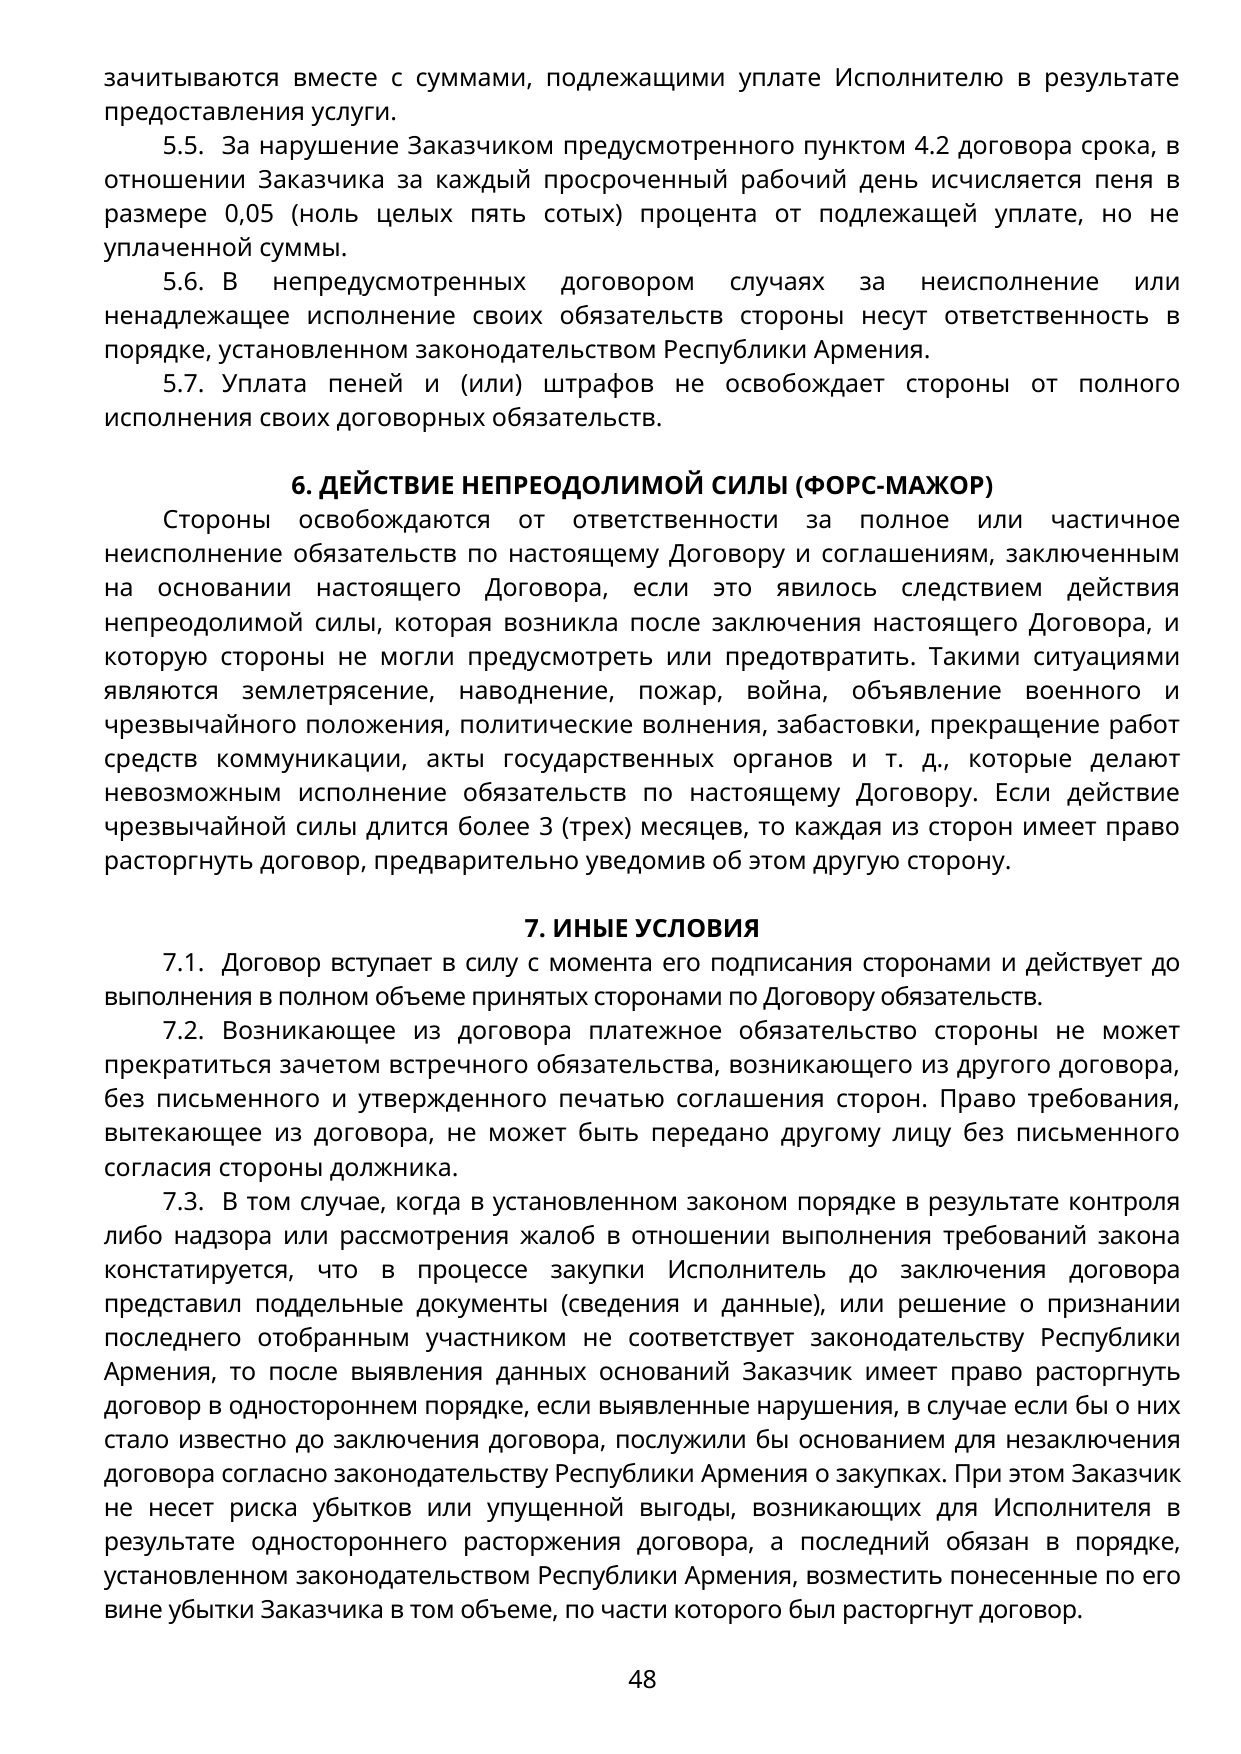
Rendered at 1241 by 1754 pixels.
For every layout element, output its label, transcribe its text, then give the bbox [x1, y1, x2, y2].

text 5.5. За нарушение Заказчиком предусмотренного пунктом 4.2 договора срока, в отношении Заказчика за каждый просроченный рабочий день исчисляется пеня в размере 0,05 (ноль целых пять сотых) процента от подлежащей уплате, но не уплаченной суммы. [103, 127, 1181, 263]
text 7.2. Возникающее из договора платежное обязательство стороны не может прекратиться зачетом встречного обязательства, возникающего из другого договора, без письменного и утвержденного печатью соглашения сторон. Право требования, вытекающее из договора, не может быть передано другому лицу без письменного согласия стороны должника. [103, 1013, 1181, 1183]
text 5.7. Уплата пеней и (или) штрафов не освобождает стороны от полного исполнения своих договорных обязательств. [103, 366, 1181, 434]
text Стороны освобождаются от ответственности за полное или частичное неисполнение обязательств по настоящему Договору и соглашениям, заключенным на основании настоящего Договора, если это явилось следствием действия непреодолимой силы, которая возникла после заключения настоящего Договора, и которую стороны не могли предусмотреть или предотвратить. Такими ситуациями являются землетрясение, наводнение, пожар, война, объявление военного и чрезвычайного положения, политические волнения, забастовки, прекращение работ средств коммуникации, акты государственных органов и т. д., которые делают невозможным исполнение обязательств по настоящему Договору. Если действие чрезвычайной силы длится более 3 (трех) месяцев, то каждая из сторон имеет право расторгнуть договор, предварительно уведомив об этом другую сторону. [103, 502, 1181, 877]
text 7.1. Договор вступает в силу с момента его подписания сторонами и действует до выполнения в полном объеме принятых сторонами по Договору обязательств. [103, 945, 1181, 1013]
text 5.6. В непредусмотренных договором случаях за неисполнение или ненадлежащее исполнение своих обязательств стороны несут ответственность в порядке, установленном законодательством Республики Армения. [103, 263, 1181, 366]
text 7. ИНЫЕ УСЛОВИЯ [103, 911, 1181, 945]
text 6. ДЕЙСТВИЕ НЕПРЕОДОЛИМОЙ СИЛЫ (ФОРС-МАЖОР) [103, 468, 1181, 502]
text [103, 59, 1181, 127]
text 7.3. В том случае, когда в установленном законом порядке в результате контроля либо надзора или рассмотрения жалоб в отношении выполнения требований закона констатируется, что в процессе закупки Исполнитель до заключения договора представил поддельные документы (сведения и данные), или решение о признании последнего отобранным участником не соответствует законодательству Республики Армения, то после выявления данных оснований Заказчик имеет право расторгнуть договор в одностороннем порядке, если выявленные нарушения, в случае если бы о них стало известно до заключения договора, послужили бы основанием для незаключения договора согласно законодательству Республики Армения о закупках. При этом Заказчик не несет риска убытков или упущенной выгоды, возникающих для Исполнителя в результате одностороннего расторжения договора, а последний обязан в порядке, установленном законодательством Республики Армения, возместить понесенные по его вине убытки Заказчика в том объеме, по части которого был расторгнут договор. [103, 1183, 1181, 1626]
